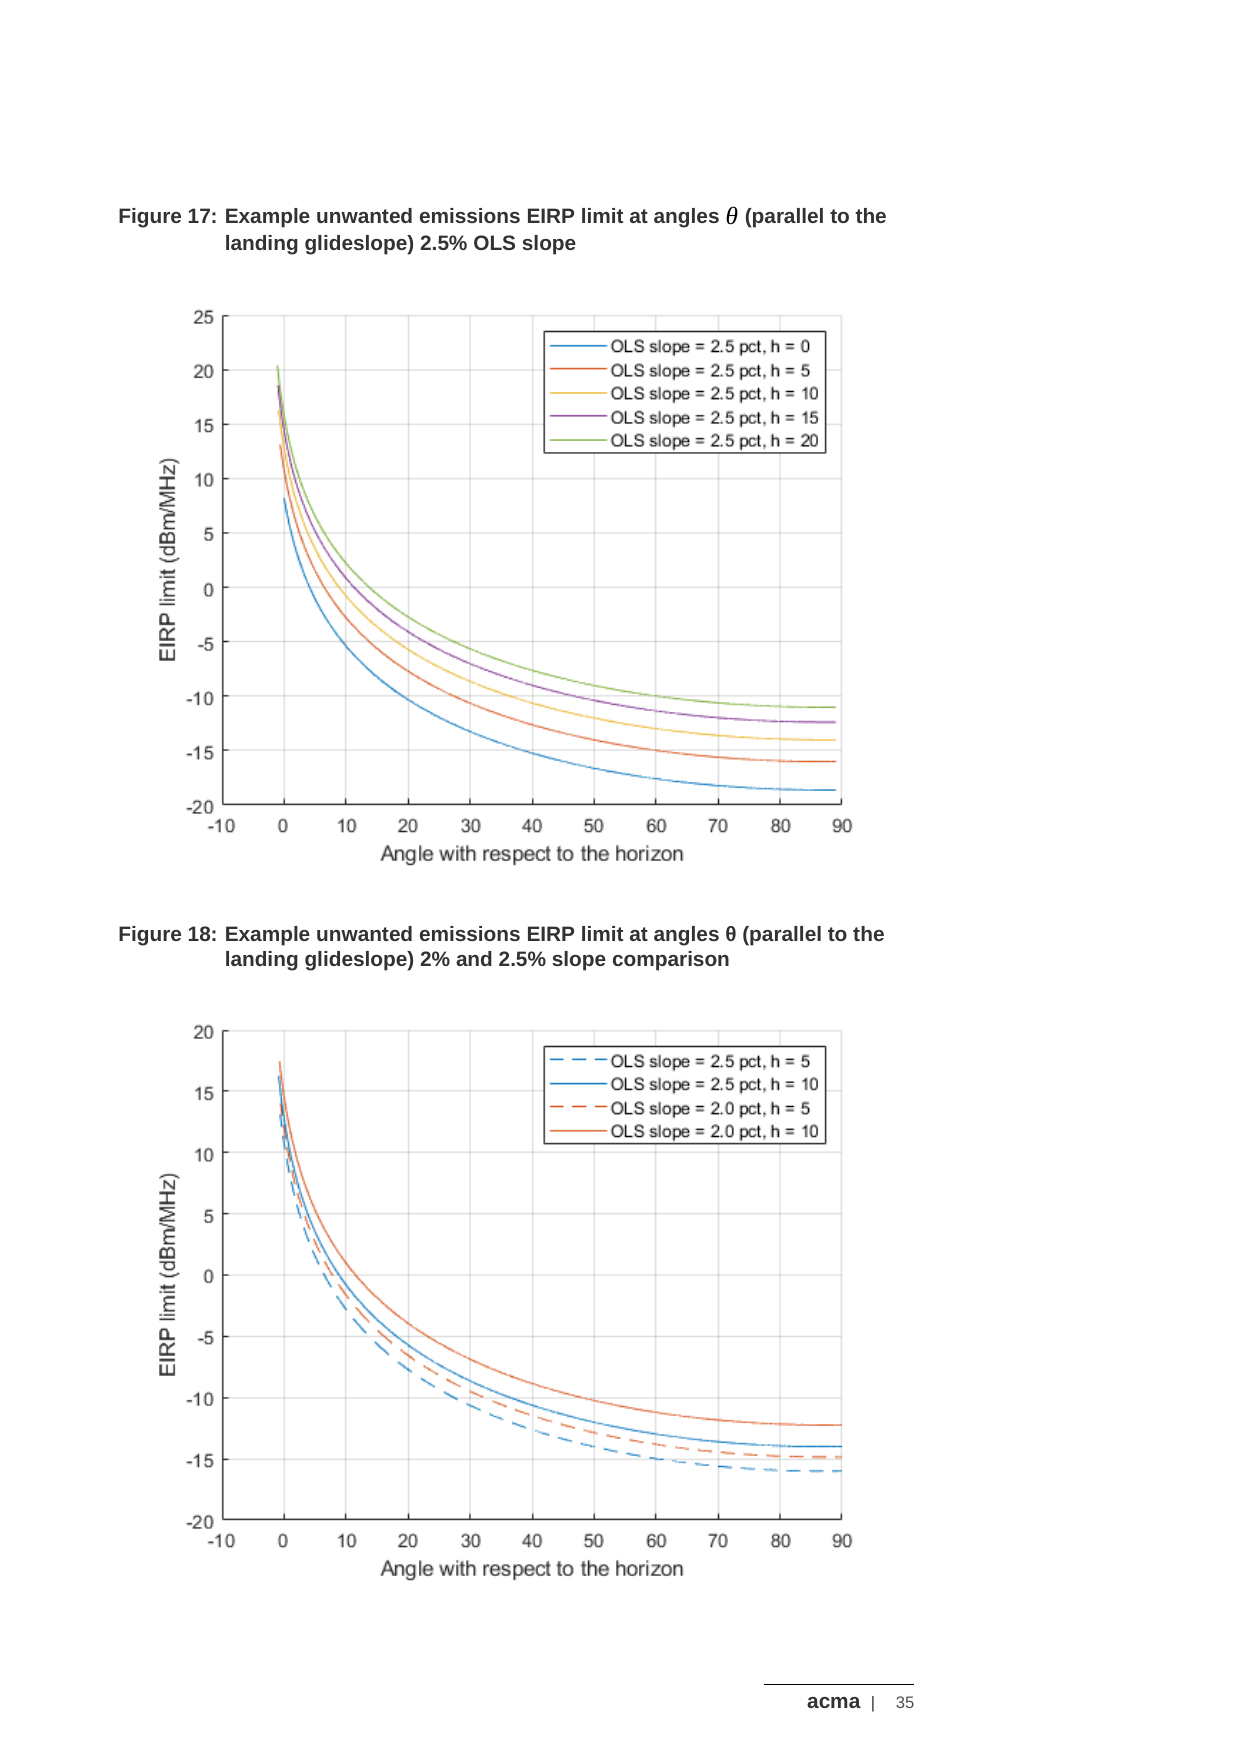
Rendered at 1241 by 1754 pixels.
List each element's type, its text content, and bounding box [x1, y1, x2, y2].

subtitle Example unwanted emissions EIRP limit at angles θ (parallel to the landing glideslope) 2% and 2.5% slope comparison [118, 920, 917, 970]
picture [118, 987, 918, 1586]
subtitle Example unwanted emissions EIRP limit at angles (parallel to the landing glideslope) 2.5% OLS slope [118, 203, 917, 255]
picture [118, 271, 918, 871]
